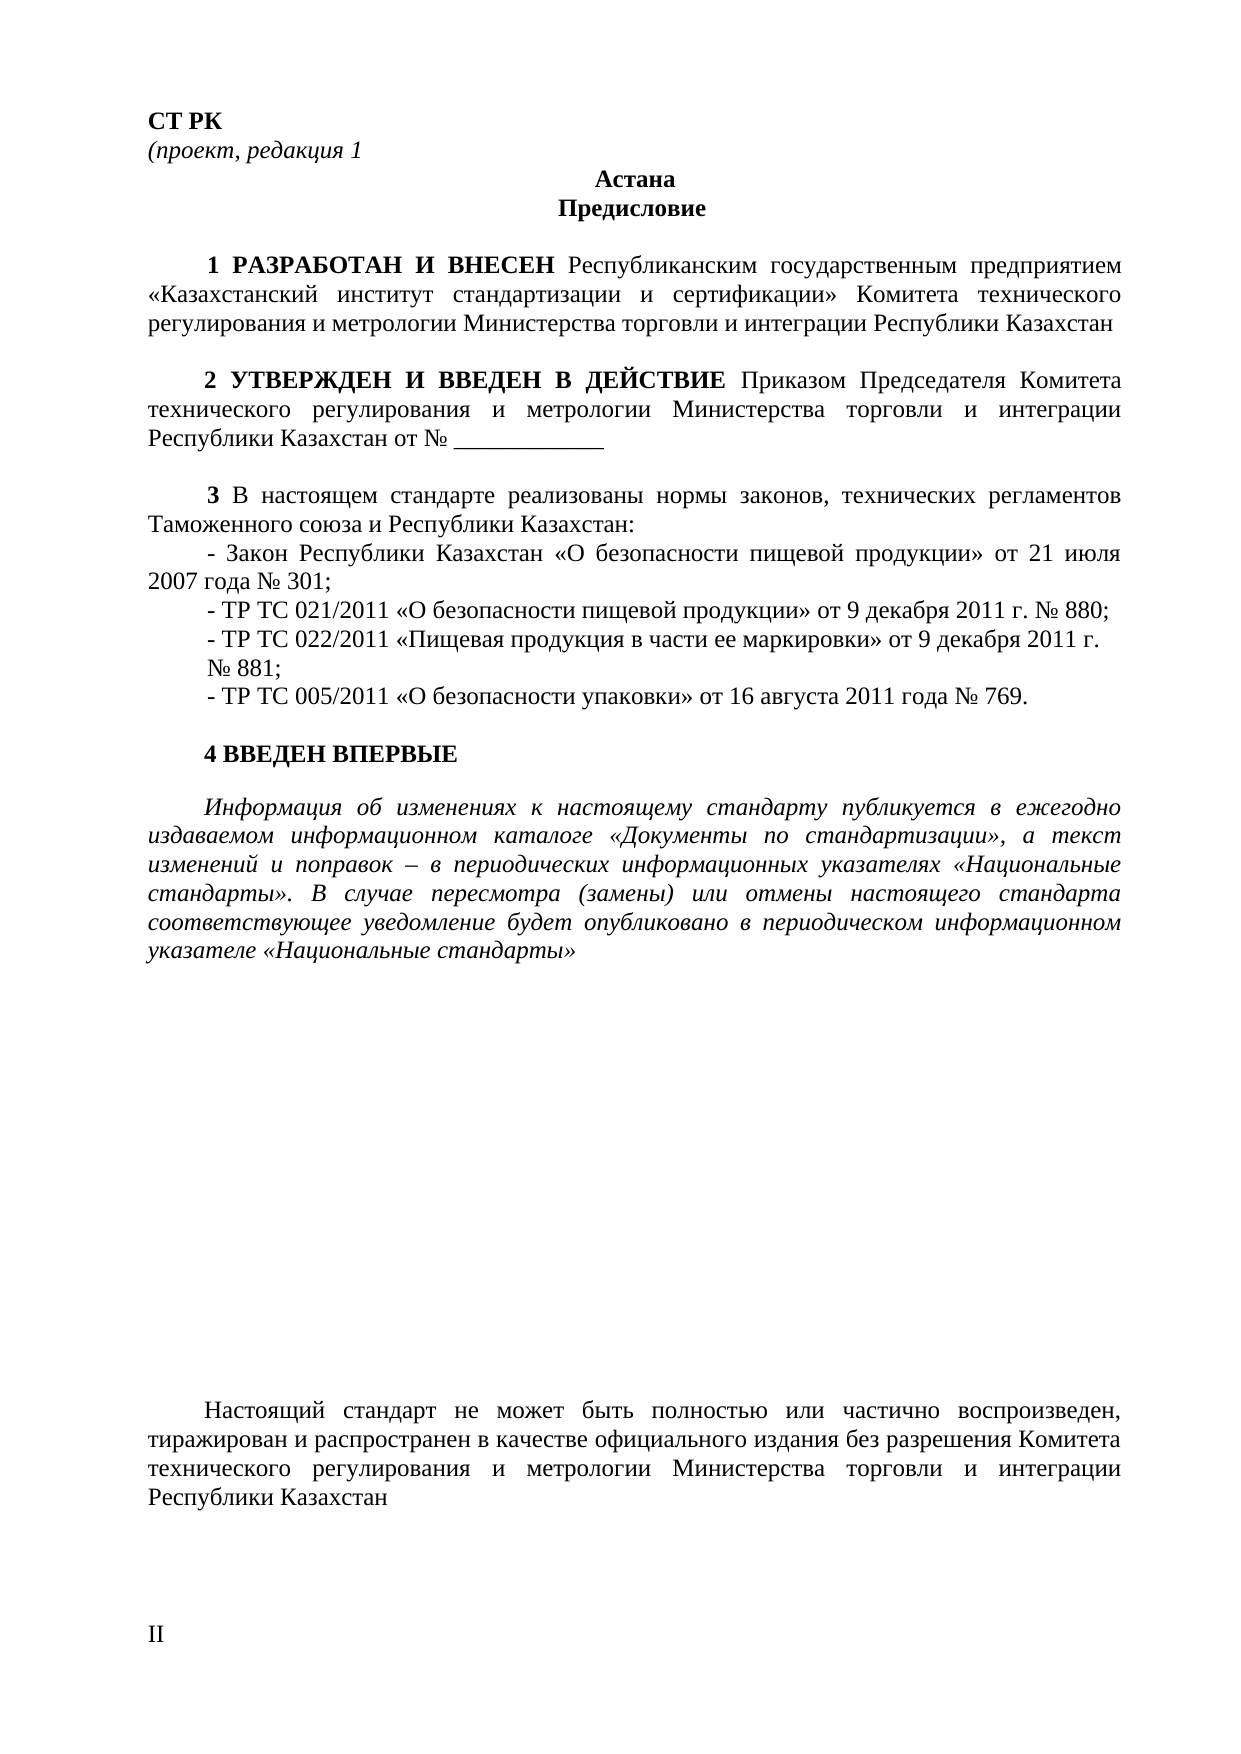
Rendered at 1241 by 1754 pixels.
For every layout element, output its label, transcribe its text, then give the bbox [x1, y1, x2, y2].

text - ТР ТС 022/2011 «Пищевая продукция в части ее маркировки» от 9 декабря 2011 г. [148, 624, 1122, 653]
text - Закон Республики Казахстан «О безопасности пищевой продукции» от 21 июля 2007 года № 301; [148, 538, 1122, 595]
text Астана [148, 164, 1122, 193]
text № 881; [148, 653, 1122, 681]
text - ТР ТС 021/2011 «О безопасности пищевой продукции» от 9 декабря 2011 г. № 880; [148, 595, 1122, 624]
text Предисловие [148, 193, 1122, 221]
text Настоящий стандарт не может быть полностью или частично воспроизведен, тиражирован и распространен в качестве официального издания без разрешения Комитета технического регулирования и метрологии Министерства торговли и интеграции Республики Казахстан [148, 1395, 1122, 1510]
text Информация об изменениях к настоящему стандарту публикуется в ежегодно издаваемом информационном каталоге «Документы по стандартизации», а текст изменений и поправок – в периодических информационных указателях «Национальные стандарты». В случае пересмотра (замены) или отмены настоящего стандарта соответствующее уведомление будет опубликовано в периодическом информационном указателе «Национальные стандарты» [148, 792, 1122, 964]
text - ТР ТС 005/2011 «О безопасности упаковки» от 16 августа 2011 года № 769. [148, 681, 1122, 710]
text 3 В настоящем стандарте реализованы нормы законов, технических регламентов Таможенного союза и Республики Казахстан: [148, 480, 1122, 538]
text 2 УТВЕРЖДЕН И ВВЕДЕН В ДЕЙСТВИЕ Приказом Председателя Комитета технического регулирования и метрологии Министерства торговли и интеграции Республики Казахстан от № ____________ [148, 365, 1122, 451]
text 1 РАЗРАБОТАН И ВНЕСЕН Республиканским государственным предприятием «Казахстанский институт стандартизации и сертификации» Комитета технического регулирования и метрологии Министерства торговли и интеграции Республики Казахстан [148, 250, 1122, 336]
text 4 ВВЕДЕН ВПЕРВЫЕ [148, 739, 1122, 768]
